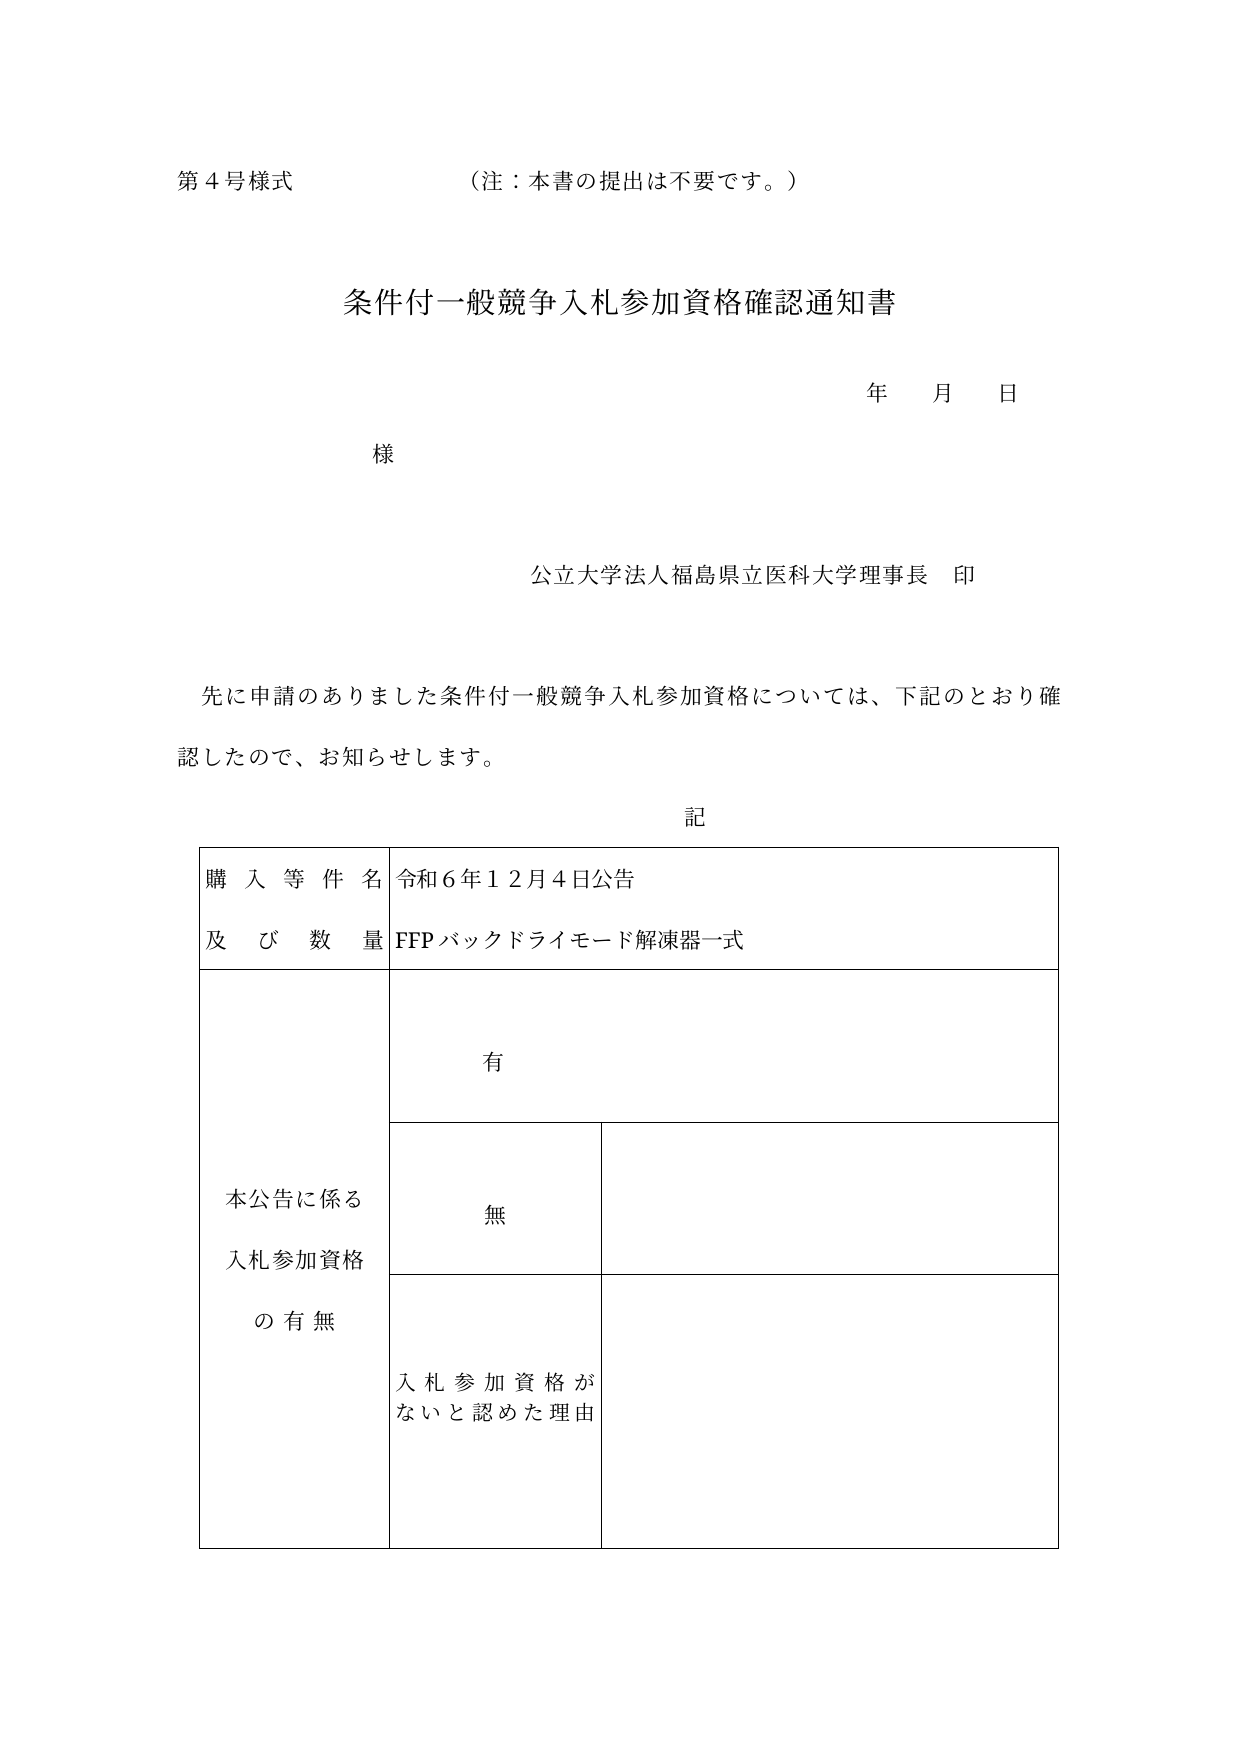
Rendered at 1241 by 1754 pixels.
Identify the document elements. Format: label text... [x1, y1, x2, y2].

text 第４号様式 （注：本書の提出は不要です。） [177, 149, 1063, 210]
table_cell 無 [390, 1123, 601, 1274]
table_cell [602, 1275, 1058, 1548]
text 年 月 日 [177, 362, 1019, 422]
table_cell 本公告に係る 入札参加資格 の 有 無 [200, 970, 389, 1548]
text 記 [177, 786, 1063, 847]
table_cell 有 [390, 970, 1058, 1122]
text 様 [177, 422, 1063, 483]
table_header 令和６年１２月４日公告 FFPバックドライモード解凍器一式 [390, 848, 1058, 969]
table_header 購入等件名 及び数量 [200, 848, 389, 969]
text 先に申請のありました条件付一般競争入札参加資格については、下記のとおり確認したので、お知らせします。 [177, 665, 1063, 786]
text 公立大学法人福島県立医科大学理事長 印 [177, 543, 1063, 604]
table_cell 入札参加資格が ないと認めた理由 [390, 1275, 601, 1548]
table_cell [602, 1123, 1058, 1274]
text 条件付一般競争入札参加資格確認通知書 [177, 271, 1063, 331]
